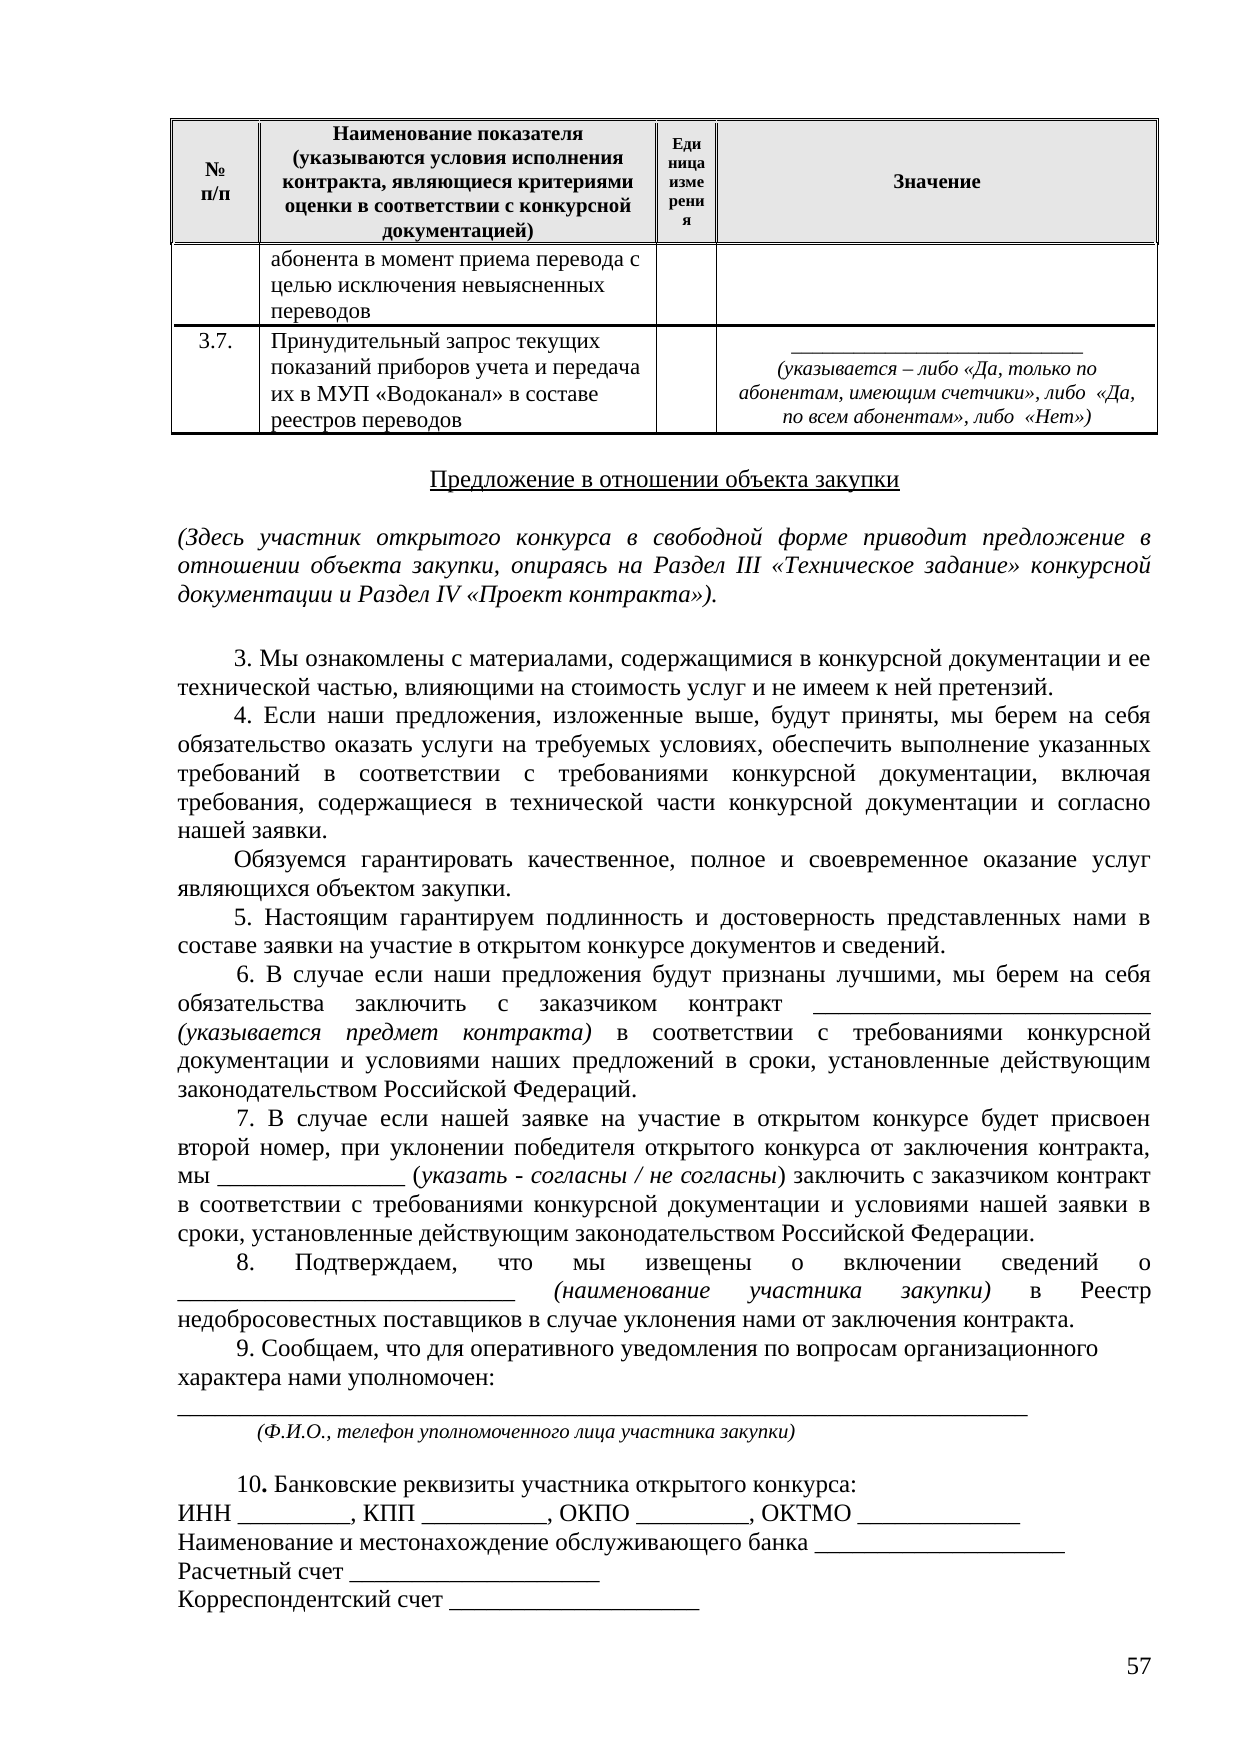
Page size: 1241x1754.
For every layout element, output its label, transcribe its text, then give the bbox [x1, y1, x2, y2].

text Предложение в отношении объекта закупки [177, 464, 1152, 493]
text (Ф.И.О., телефон уполномоченного лица участника закупки) [177, 1419, 1152, 1443]
text 6. В случае если наши предложения будут признаны лучшими, мы берем на себя обязательства заключить с заказчиком контракт ___________________________ (указывается предмет контракта) в соответствии с требованиями конкурсной документации и условиями наших предложений в сроки, установленные действующим законодательством Российской Федераций. [177, 959, 1152, 1103]
text Корреспондентский счет ____________________ [177, 1584, 1152, 1613]
table_cell [657, 327, 716, 432]
text Обязуемся гарантировать качественное, полное и своевременное оказание услуг являющихся объектом закупки. [177, 844, 1152, 902]
text 5. Настоящим гарантируем подлинность и достоверность представленных нами в составе заявки на участие в открытом конкурсе документов и сведений. [177, 902, 1152, 959]
table_cell ____________________________ (указывается – либо «Да, только по абонентам, имеющим счетчики», либо «Да, по всем абонентам», либо «Нет») [717, 324, 1157, 432]
text 4. Если наши предложения, изложенные выше, будут приняты, мы берем на себя обязательство оказать услуги на требуемых условиях, обеспечить выполнение указанных требований в соответствии с требованиями конкурсной документации, включая требования, содержащиеся в технической части конкурсной документации и согласно нашей заявки. [177, 700, 1152, 844]
table_cell Принудительный запрос текущих показаний приборов учета и передача их в МУП «Водоканал» в составе реестров переводов [260, 327, 656, 432]
table_header № п/п [173, 121, 259, 242]
text 10. Банковские реквизиты участника открытого конкурса: [177, 1469, 1152, 1498]
text Наименование и местонахождение обслуживающего банка ____________________ [177, 1527, 1152, 1556]
table_header Единица измерения [656, 119, 717, 242]
text 8. Подтверждаем, что мы извещены о включении сведений о ___________________________ (наименование участника закупки) в Реестр недобросовестных поставщиков в случае уклонения нами от заключения контракта. [177, 1247, 1152, 1333]
table_cell ____________________________ (Да/Нет) [717, 242, 1157, 324]
table_header Наименование показателя (указываются условия исполнения контракта, являющиеся критериями оценки в соответствии с конкурсной документацией) [259, 121, 656, 242]
text (Здесь участник открытого конкурса в свободной форме приводит предложение в отношении объекта закупки, опираясь на Раздел III «Техническое задание» конкурсной документации и Раздел IV «Проект контракта»). [177, 522, 1152, 608]
table_cell 3.7. [172, 324, 259, 432]
text Расчетный счет ____________________ [177, 1556, 1152, 1584]
table_cell 3.6. [172, 242, 259, 324]
text 3. Мы ознакомлены с материалами, содержащимися в конкурсной документации и ее технической частью, влияющими на стоимость услуг и не имеем к ней претензий. [177, 643, 1152, 700]
table_header Значение [717, 121, 1156, 242]
text ИНН _________, КПП __________, ОКПО _________, ОКТМО _____________ [177, 1498, 1152, 1527]
table_cell [657, 245, 716, 324]
text 7. В случае если нашей заявке на участие в открытом конкурсе будет присвоен второй номер, при уклонении победителя открытого конкурса от заключения контракта, мы _______________ (указать - согласны / не согласны) заключить с заказчиком контракт в соответствии с требованиями конкурсной документации и условиями нашей заявки в сроки, установленные действующим законодательством Российской Федерации. [177, 1103, 1152, 1247]
text 9. Сообщаем, что для оперативного уведомления по вопросам организационного характера нами уполномочен: ____________________________________________________________________ [177, 1333, 1152, 1419]
table_cell Использование проверки существования лицевого счета абонента в момент приема перевода с целью исключения невыясненных переводов [260, 245, 656, 324]
